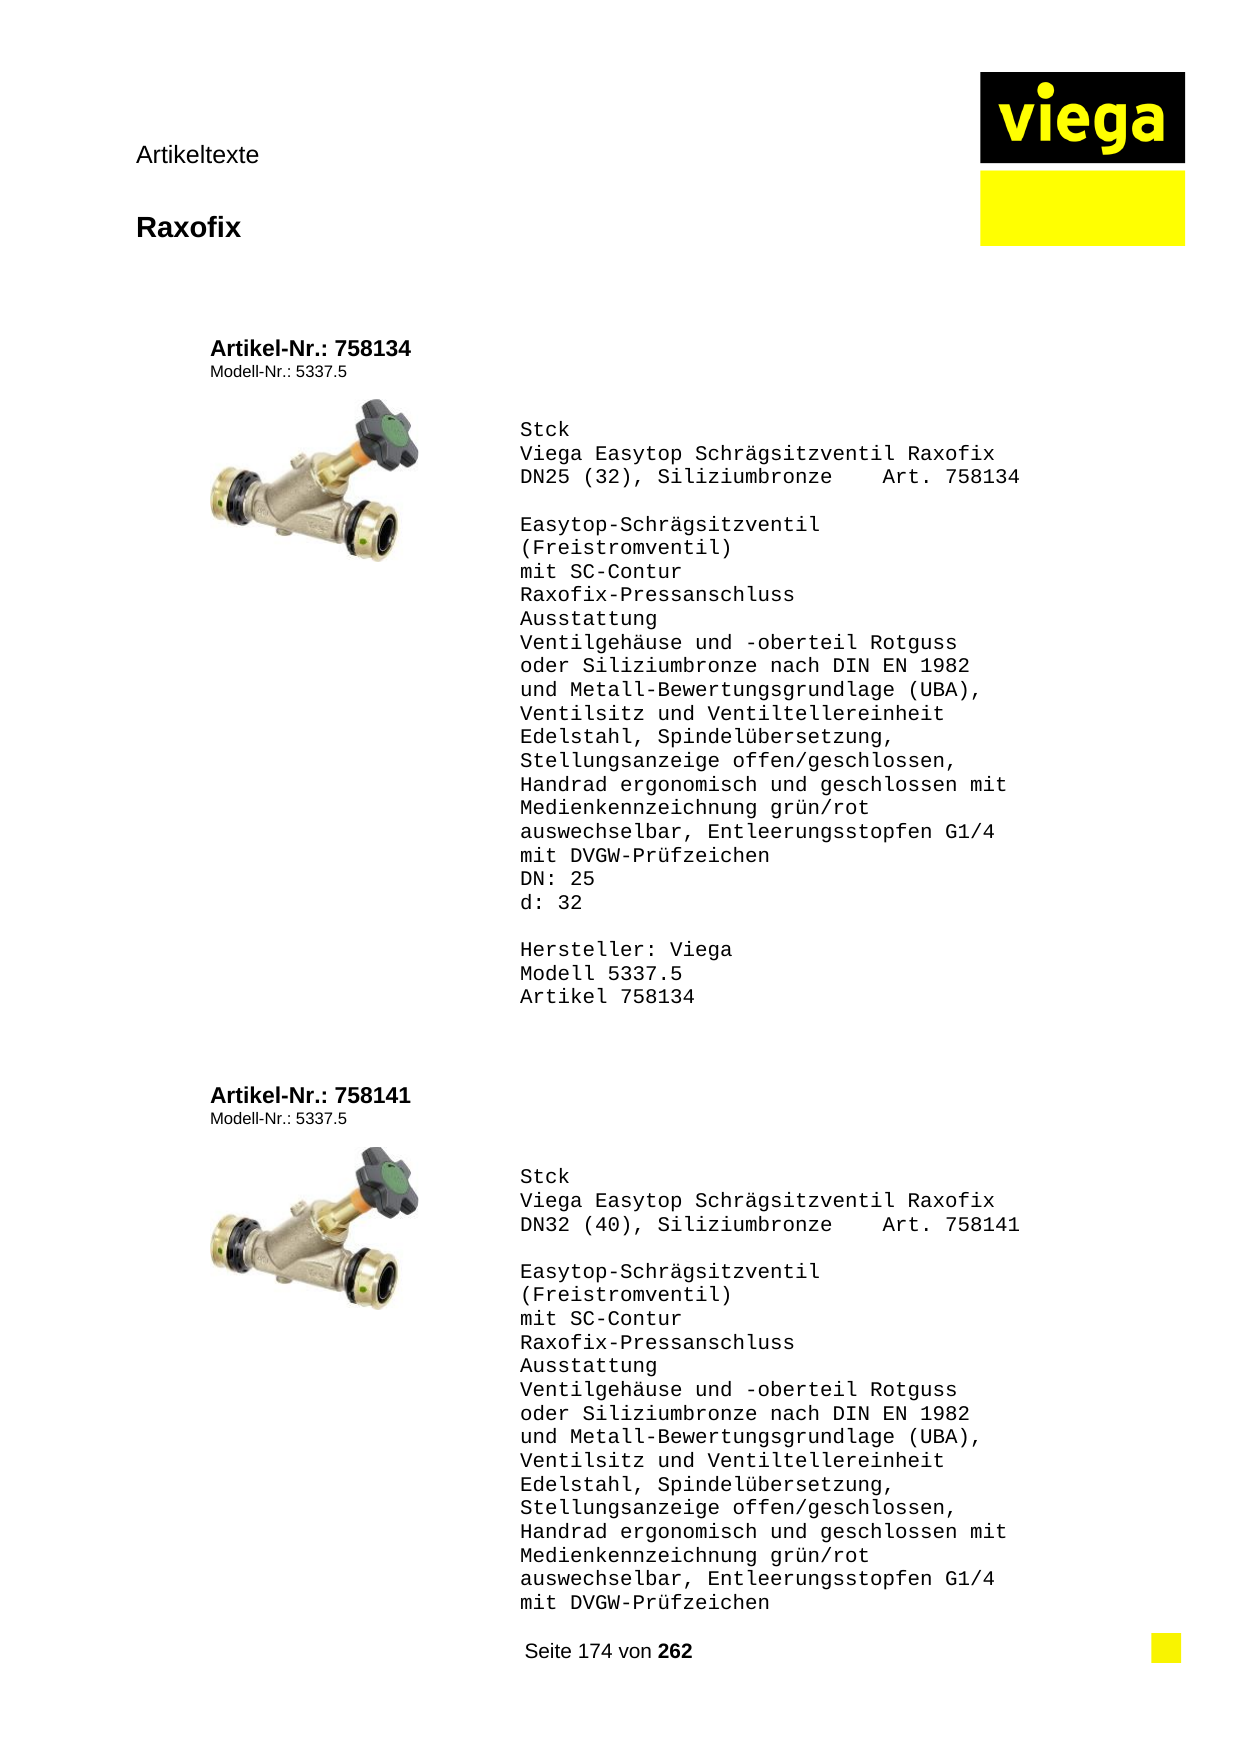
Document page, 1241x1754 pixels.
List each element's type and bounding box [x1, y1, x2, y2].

picture [980, 72, 1186, 246]
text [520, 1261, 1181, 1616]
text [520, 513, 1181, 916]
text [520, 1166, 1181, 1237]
picture [1151, 1633, 1182, 1663]
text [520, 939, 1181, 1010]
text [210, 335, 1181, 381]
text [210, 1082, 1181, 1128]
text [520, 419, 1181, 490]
picture [210, 399, 419, 562]
picture [210, 1147, 419, 1310]
